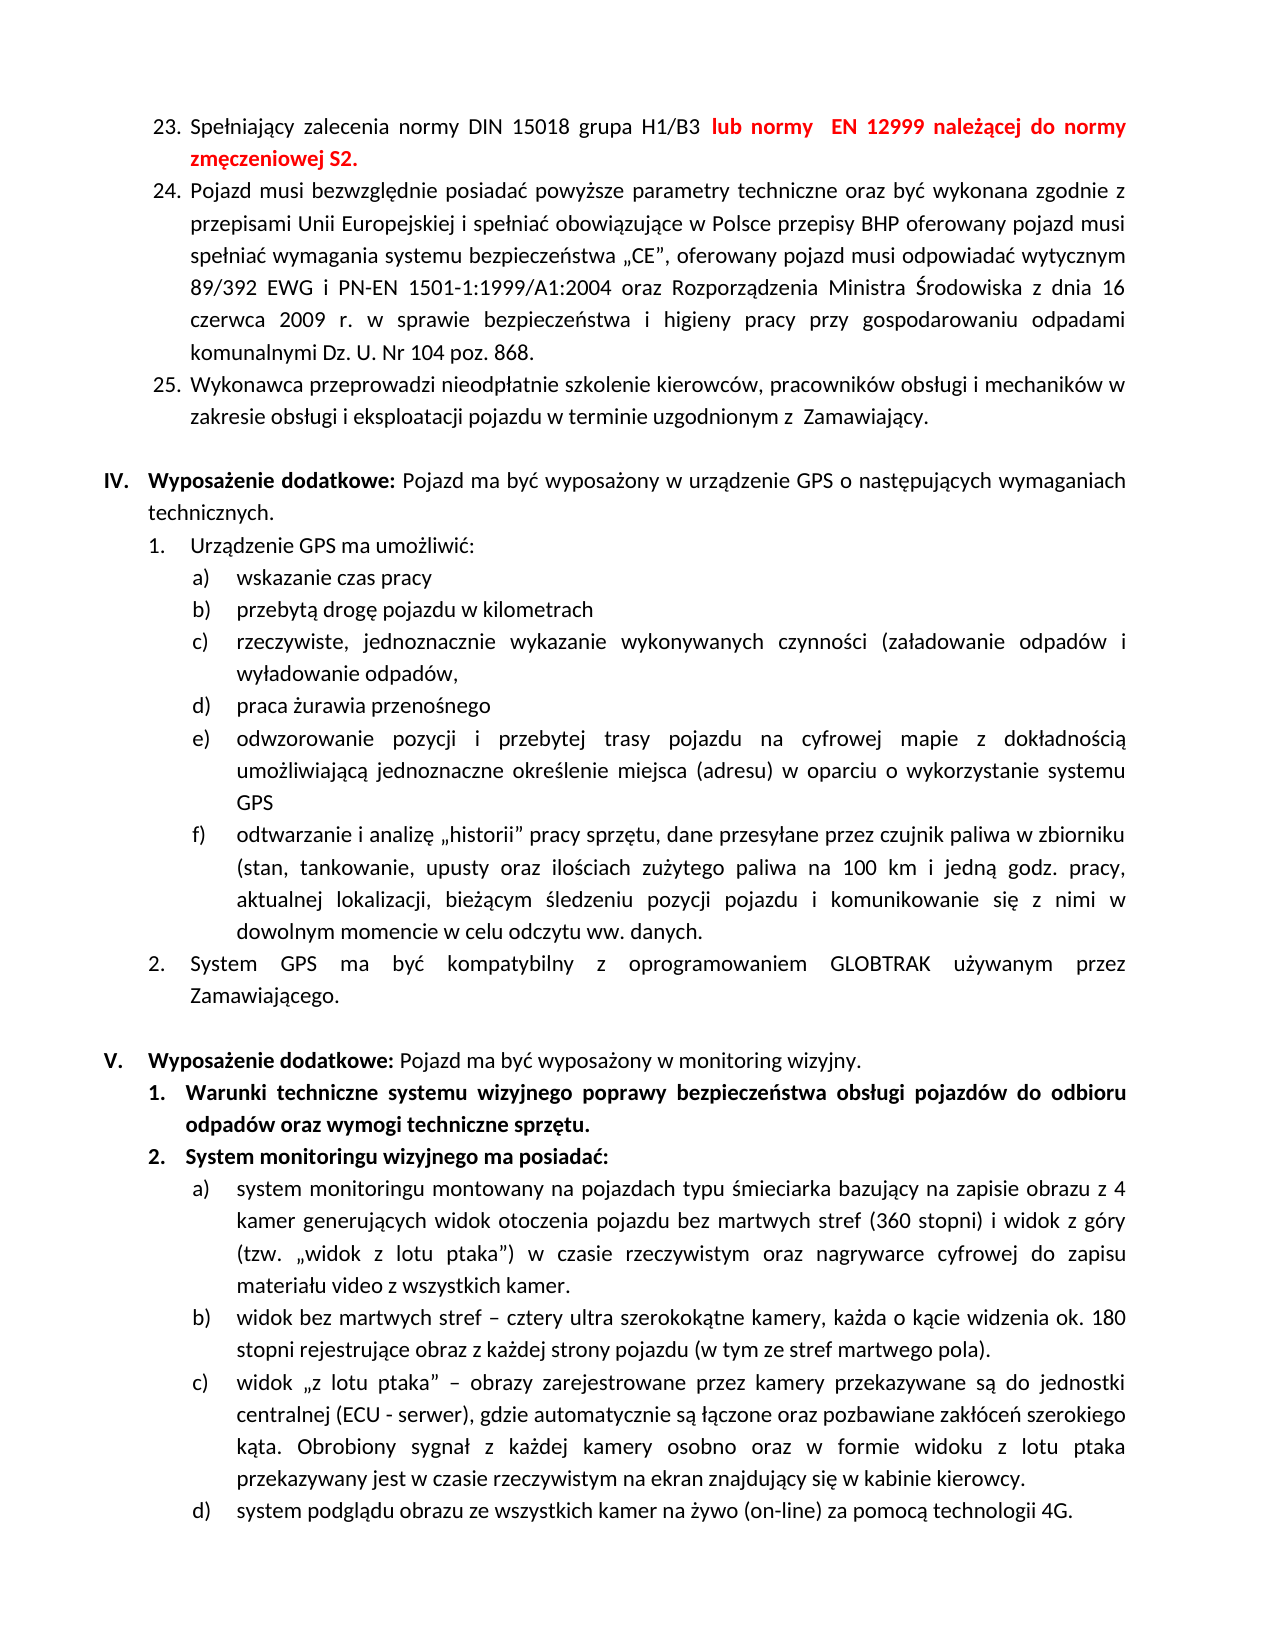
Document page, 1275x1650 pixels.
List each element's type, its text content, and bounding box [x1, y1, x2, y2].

list widok bez martwych stref – cztery ultra szerokokątne kamery, każda o kącie widzenia ok. 180 stopni rejestrujące obraz z każdej strony pojazdu (w tym ze stref martwego pola). [192, 1303, 1127, 1363]
list System monitoringu wizyjnego ma posiadać: [148, 1142, 1127, 1170]
list system monitoringu montowany na pojazdach typu śmieciarka bazujący na zapisie obrazu z 4 kamer generujących widok otoczenia pojazdu bez martwych stref (360 stopni) i widok z góry (tzw. „widok z lotu ptaka”) w czasie rzeczywistym oraz nagrywarce cyfrowej do zapisu materiału video z wszystkich kamer. [192, 1174, 1127, 1299]
list System GPS ma być kompatybilny z oprogramowaniem GLOBTRAK używanym przez Zamawiającego. [148, 949, 1127, 1009]
list odtwarzanie i analizę „historii” pracy sprzętu, dane przesyłane przez czujnik paliwa w zbiorniku (stan, tankowanie, upusty oraz ilościach zużytego paliwa na 100 km i jedną godz. pracy, aktualnej lokalizacji, bieżącym śledzeniu pozycji pojazdu i komunikowanie się z nimi w dowolnym momencie w celu odczytu ww. danych. [192, 820, 1127, 945]
list widok „z lotu ptaka” – obrazy zarejestrowane przez kamery przekazywane są do jednostki centralnej (ECU - serwer), gdzie automatycznie są łączone oraz pozbawiane zakłóceń szerokiego kąta. Obrobiony sygnał z każdej kamery osobno oraz w formie widoku z lotu ptaka przekazywany jest w czasie rzeczywistym na ekran znajdujący się w kabinie kierowcy. [192, 1368, 1127, 1492]
list Spełniający zalecenia normy DIN 15018 grupa H1/B3 lub normy EN 12999 należącej do normy zmęczeniowej S2. [153, 112, 1127, 172]
list Wyposażenie dodatkowe: Pojazd ma być wyposażony w monitoring wizyjny. [103, 1046, 1127, 1074]
list Pojazd musi bezwzględnie posiadać powyższe parametry techniczne oraz być wykonana zgodnie z przepisami Unii Europejskiej i spełniać obowiązujące w Polsce przepisy BHP oferowany pojazd musi spełniać wymagania systemu bezpieczeństwa „CE”, oferowany pojazd musi odpowiadać wytycznym 89/392 EWG i PN-EN 1501-1:1999/A1:2004 oraz Rozporządzenia Ministra Środowiska z dnia 16 czerwca 2009 r. w sprawie bezpieczeństwa i higieny pracy przy gospodarowaniu odpadami komunalnymi Dz. U. Nr 104 poz. 868. [153, 177, 1127, 366]
list Wykonawca przeprowadzi nieodpłatnie szkolenie kierowców, pracowników obsługi i mechaników w zakresie obsługi i eksploatacji pojazdu w terminie uzgodnionym z Zamawiający. [153, 370, 1127, 430]
list odwzorowanie pozycji i przebytej trasy pojazdu na cyfrowej mapie z dokładnością umożliwiającą jednoznaczne określenie miejsca (adresu) w oparciu o wykorzystanie systemu GPS [192, 724, 1127, 816]
list system podglądu obrazu ze wszystkich kamer na żywo (on-line) za pomocą technologii 4G. [192, 1496, 1127, 1524]
list praca żurawia przenośnego [192, 692, 1127, 720]
list Urządzenie GPS ma umożliwić: [148, 531, 1127, 559]
list Warunki techniczne systemu wizyjnego poprawy bezpieczeństwa obsługi pojazdów do odbioru odpadów oraz wymogi techniczne sprzętu. [148, 1078, 1127, 1138]
list wskazanie czas pracy [192, 563, 1127, 591]
list Wyposażenie dodatkowe: Pojazd ma być wyposażony w urządzenie GPS o następujących wymaganiach technicznych. [103, 466, 1127, 527]
list rzeczywiste, jednoznacznie wykazanie wykonywanych czynności (załadowanie odpadów i wyładowanie odpadów, [192, 627, 1127, 687]
list przebytą drogę pojazdu w kilometrach [192, 595, 1127, 623]
